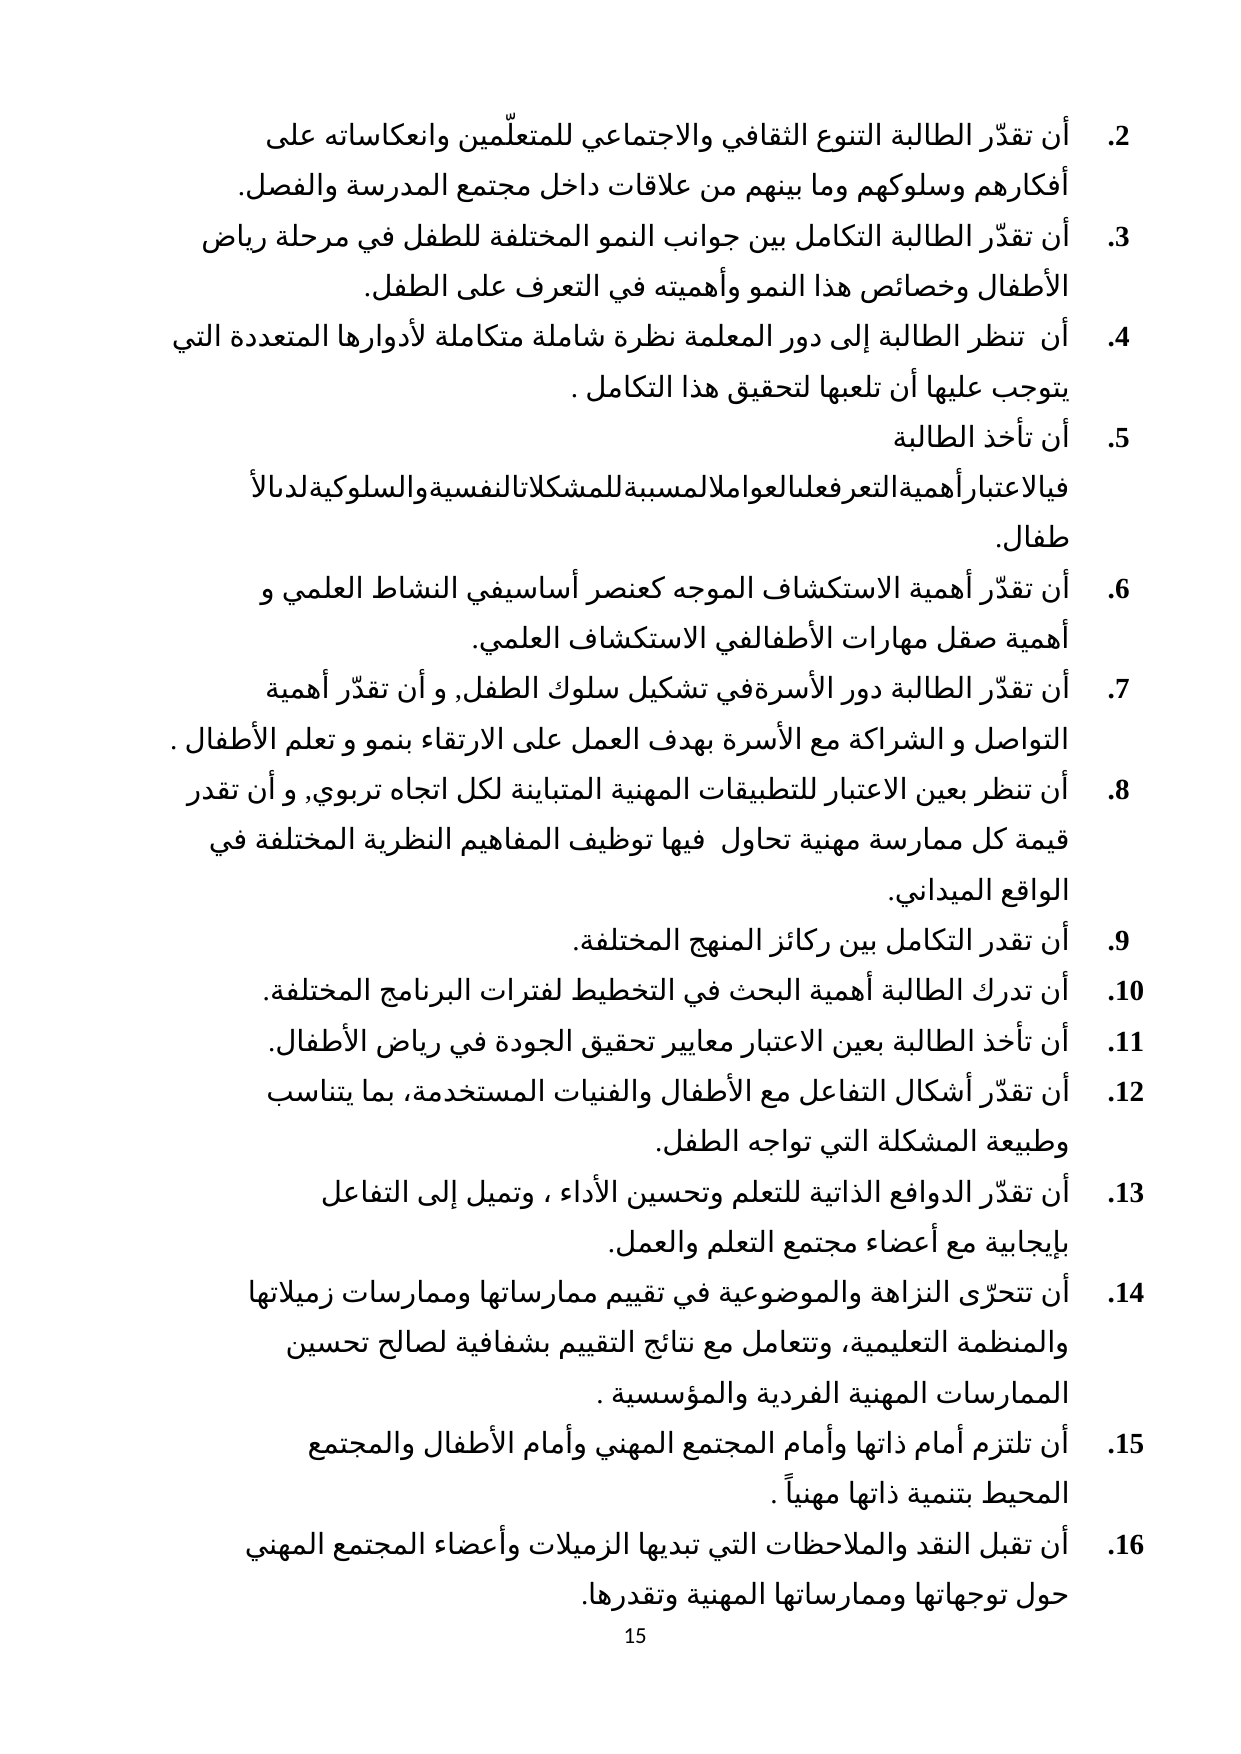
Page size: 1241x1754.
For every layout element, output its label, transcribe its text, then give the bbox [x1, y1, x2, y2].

list أن تنظر الطالبة إلى دور المعلمة نظرة شاملة متكاملة لأدوارها المتعددة التي يتوجب عليها أن تلعبها لتحقيق هذا التكامل . [162, 319, 1107, 403]
list أن تقدّر الطالبة التكامل بين جوانب النمو المختلفة للطفل في مرحلة رياض الأطفال وخصائص هذا النمو وأهميته في التعرف على الطفل. [162, 219, 1107, 303]
list أن تلتزم أمام ذاتها وأمام المجتمع المهني وأمام الأطفال والمجتمع المحيط بتنمية ذاتها مهنياً . [235, 1426, 1107, 1510]
list أن تقدّر أشكال التفاعل مع الأطفال والفنيات المستخدمة، بما يتناسب وطبيعة المشكلة التي تواجه الطفل. [235, 1074, 1107, 1158]
list أن تقدّر الدوافع الذاتية للتعلم وتحسين الأداء ، وتميل إلى التفاعل بإيجابية مع أعضاء مجتمع التعلم والعمل. [235, 1175, 1107, 1258]
list أن تقبل النقد والملاحظات التي تبديها الزميلات وأعضاء المجتمع المهني حول توجهاتها وممارساتها المهنية وتقدرها. [235, 1527, 1107, 1611]
list أن تقدر التكامل بين ركائز المنهج المختلفة. [162, 923, 1107, 957]
list أن تقدّر الطالبة دور الأسرةفي تشكيل سلوك الطفل, و أن تقدّر أهمية التواصل و الشراكة مع الأسرة بهدف العمل على الارتقاء بنمو و تعلم الأطفال . [162, 672, 1107, 755]
list أن تأخذ الطالبة فيالاعتبارأهميةالتعرفعلىالعواملالمسببةللمشكلاتالنفسيةوالسلوكيةلدىالأطفال. [235, 420, 1107, 554]
list أن تنظر بعين الاعتبار للتطبيقات المهنية المتباينة لكل اتجاه تربوي, و أن تقدر قيمة كل ممارسة مهنية تحاول فيها توظيف المفاهيم النظرية المختلفة في الواقع الميداني. [162, 772, 1107, 906]
list أن تقدّر الطالبة التنوع الثقافي والاجتماعي للمتعلّمين وانعكاساته على أفكارهم وسلوكهم وما بينهم من علاقات داخل مجتمع المدرسة والفصل. [162, 118, 1107, 202]
list أن تقدّر أهمية الاستكشاف الموجه كعنصر أساسيفي النشاط العلمي و أهمية صقل مهارات الأطفالفي الاستكشاف العلمي. [235, 571, 1107, 655]
list أن تتحرّى النزاهة والموضوعية في تقييم ممارساتها وممارسات زميلاتها والمنظمة التعليمية، وتتعامل مع نتائج التقييم بشفافية لصالح تحسين الممارسات المهنية الفردية والمؤسسية . [235, 1275, 1107, 1409]
list أن تأخذ الطالبة بعين الاعتبار معايير تحقيق الجودة في رياض الأطفال. [162, 1024, 1107, 1057]
list أن تدرك الطالبة أهمية البحث في التخطيط لفترات البرنامج المختلفة. [162, 973, 1107, 1007]
